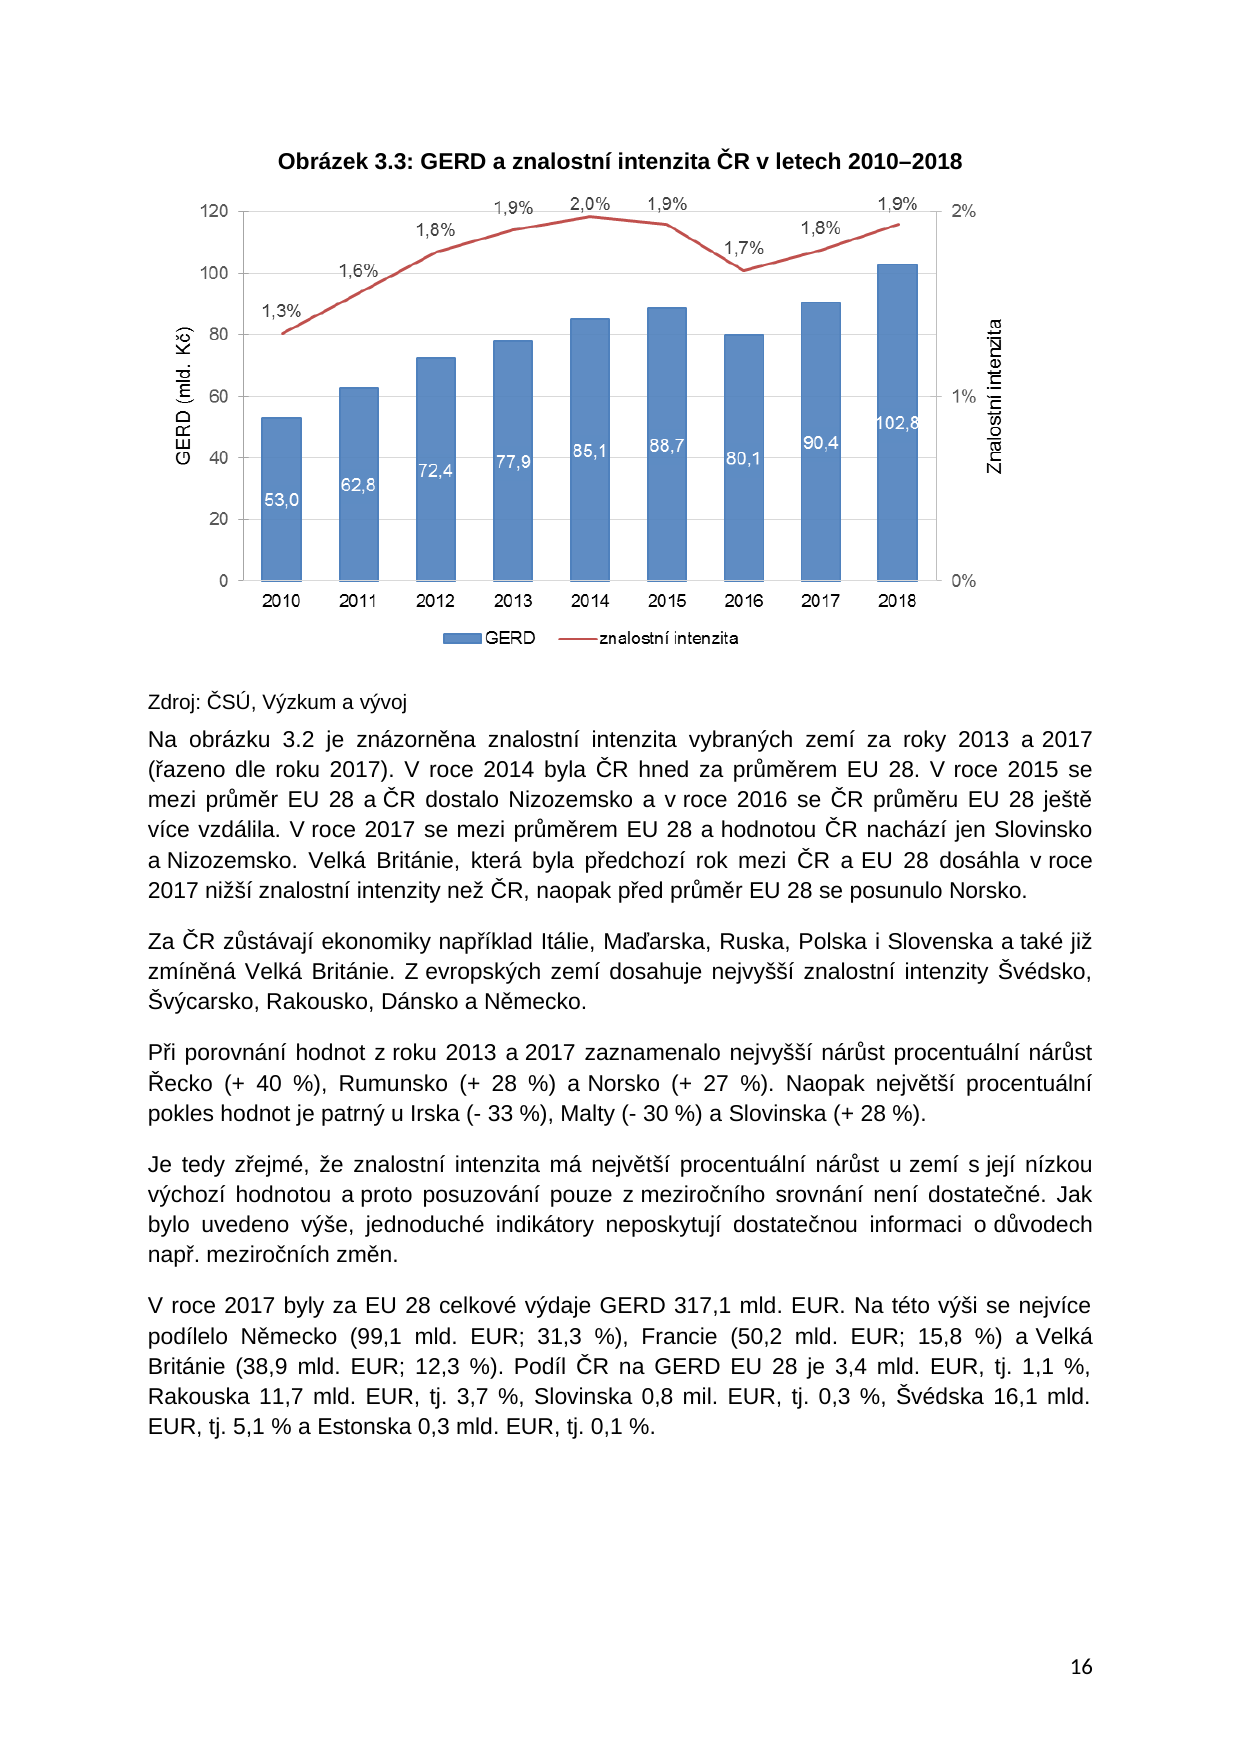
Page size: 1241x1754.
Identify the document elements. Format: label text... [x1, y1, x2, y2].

text Na obrázku 3.2 je znázorněna znalostní intenzita vybraných zemí za roky 2013 a 2017 (řazeno dle roku 2017). V roce 2014 byla ČR hned za průměrem EU 28. V roce 2015 se mezi průměr EU 28 a ČR dostalo Nizozemsko a v roce 2016 se ČR průměru EU 28 ještě více vzdálila. V roce 2017 se mezi průměrem EU 28 a hodnotou ČR nachází jen Slovinsko a Nizozemsko. Velká Británie, která byla předchozí rok mezi ČR a EU 28 dosáhla v roce 2017 nižší znalostní intenzity než ČR, naopak před průměr EU 28 se posunulo Norsko. [148, 726, 1093, 903]
text Za ČR zůstávají ekonomiky například Itálie, Maďarska, Ruska, Polska i Slovenska a také již zmíněná Velká Británie. Z evropských zemí dosahuje nejvyšší znalostní intenzity Švédsko, Švýcarsko, Rakousko, Dánsko a Německo. [148, 928, 1093, 1014]
text Při porovnání hodnot z roku 2013 a 2017 zaznamenalo nejvyšší nárůst procentuální nárůst Řecko (+ 40 %), Rumunsko (+ 28 %) a Norsko (+ 27 %). Naopak největší procentuální pokles hodnot je patrný u Irska (- 33 %), Malty (- 30 %) a Slovinska (+ 28 %). [148, 1039, 1093, 1126]
text Je tedy zřejmé, že znalostní intenzita má největší procentuální nárůst u zemí s její nízkou výchozí hodnotou a proto posuzování pouze z meziročního srovnání není dostatečné. Jak bylo uvedeno výše, jednoduché indikátory neposkytují dostatečnou informaci o důvodech např. meziročních změn. [148, 1151, 1093, 1268]
picture [147, 190, 1028, 665]
text Zdroj: ČSÚ, Výzkum a vývoj [148, 690, 1093, 714]
text V roce 2017 byly za EU 28 celkové výdaje GERD 317,1 mld. EUR. Na této výši se nejvíce podílelo Německo (99,1 mld. EUR; 31,3 %), Francie (50,2 mld. EUR; 15,8 %) a Velká Británie (38,9 mld. EUR; 12,3 %). Podíl ČR na GERD EU 28 je 3,4 mld. EUR, tj. 1,1 %, Rakouska 11,7 mld. EUR, tj. 3,7 %, Slovinska 0,8 mil. EUR, tj. 0,3 %, Švédska 16,1 mld. EUR, tj. 5,1 % a Estonska 0,3 mld. EUR, tj. 0,1 %. [148, 1292, 1093, 1439]
